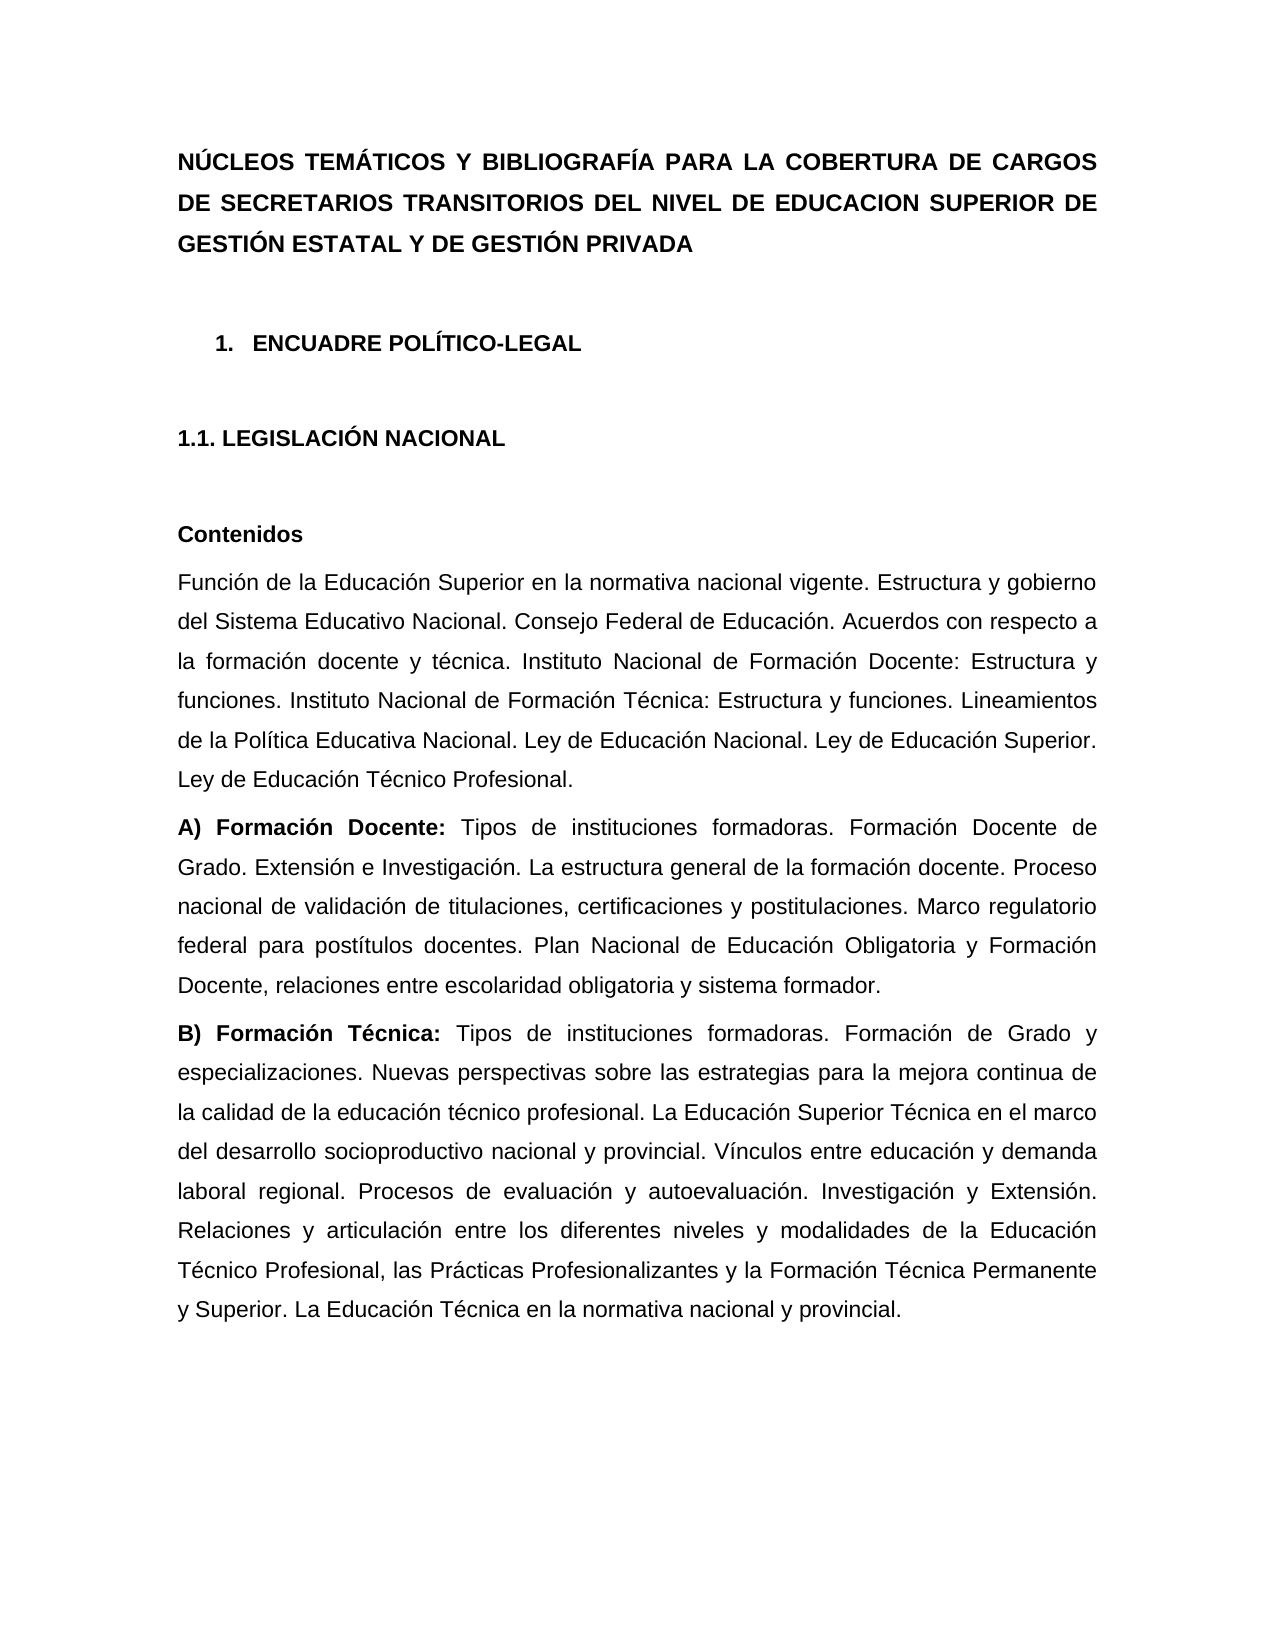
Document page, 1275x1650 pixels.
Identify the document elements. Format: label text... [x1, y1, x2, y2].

text 1.1. LEGISLACIÓN NACIONAL [177, 425, 1098, 452]
text Función de la Educación Superior en la normativa nacional vigente. Estructura y gobierno del Sistema Educativo Nacional. Consejo Federal de Educación. Acuerdos con respecto a la formación docente y técnica. Instituto Nacional de Formación Docente: Estructura y funciones. Instituto Nacional de Formación Técnica: Estructura y funciones. Lineamientos de la Política Educativa Nacional. Ley de Educación Nacional. Ley de Educación Superior. Ley de Educación Técnico Profesional. [177, 569, 1098, 792]
text Contenidos [177, 521, 1098, 547]
text NÚCLEOS TEMÁTICOS Y BIBLIOGRAFÍA PARA LA COBERTURA DE CARGOS DE SECRETARIOS TRANSITORIOS DEL NIVEL DE EDUCACION SUPERIOR DE GESTIÓN ESTATAL Y DE GESTIÓN PRIVADA [177, 148, 1098, 258]
text B) Formación Técnica: Tipos de instituciones formadoras. Formación de Grado y especializaciones. Nuevas perspectivas sobre las estrategias para la mejora continua de la calidad de la educación técnico profesional. La Educación Superior Técnica en el marco del desarrollo socioproductivo nacional y provincial. Vínculos entre educación y demanda laboral regional. Procesos de evaluación y autoevaluación. Investigación y Extensión. Relaciones y articulación entre los diferentes niveles y modalidades de la Educación Técnico Profesional, las Prácticas Profesionalizantes y la Formación Técnica Permanente y Superior. La Educación Técnica en la normativa nacional y provincial. [177, 1020, 1098, 1322]
text A) Formación Docente: Tipos de instituciones formadoras. Formación Docente de Grado. Extensión e Investigación. La estructura general de la formación docente. Proceso nacional de validación de titulaciones, certificaciones y postitulaciones. Marco regulatorio federal para postítulos docentes. Plan Nacional de Educación Obligatoria y Formación Docente, relaciones entre escolaridad obligatoria y sistema formador. [177, 814, 1098, 998]
list ENCUADRE POLÍTICO-LEGAL [215, 330, 1098, 356]
